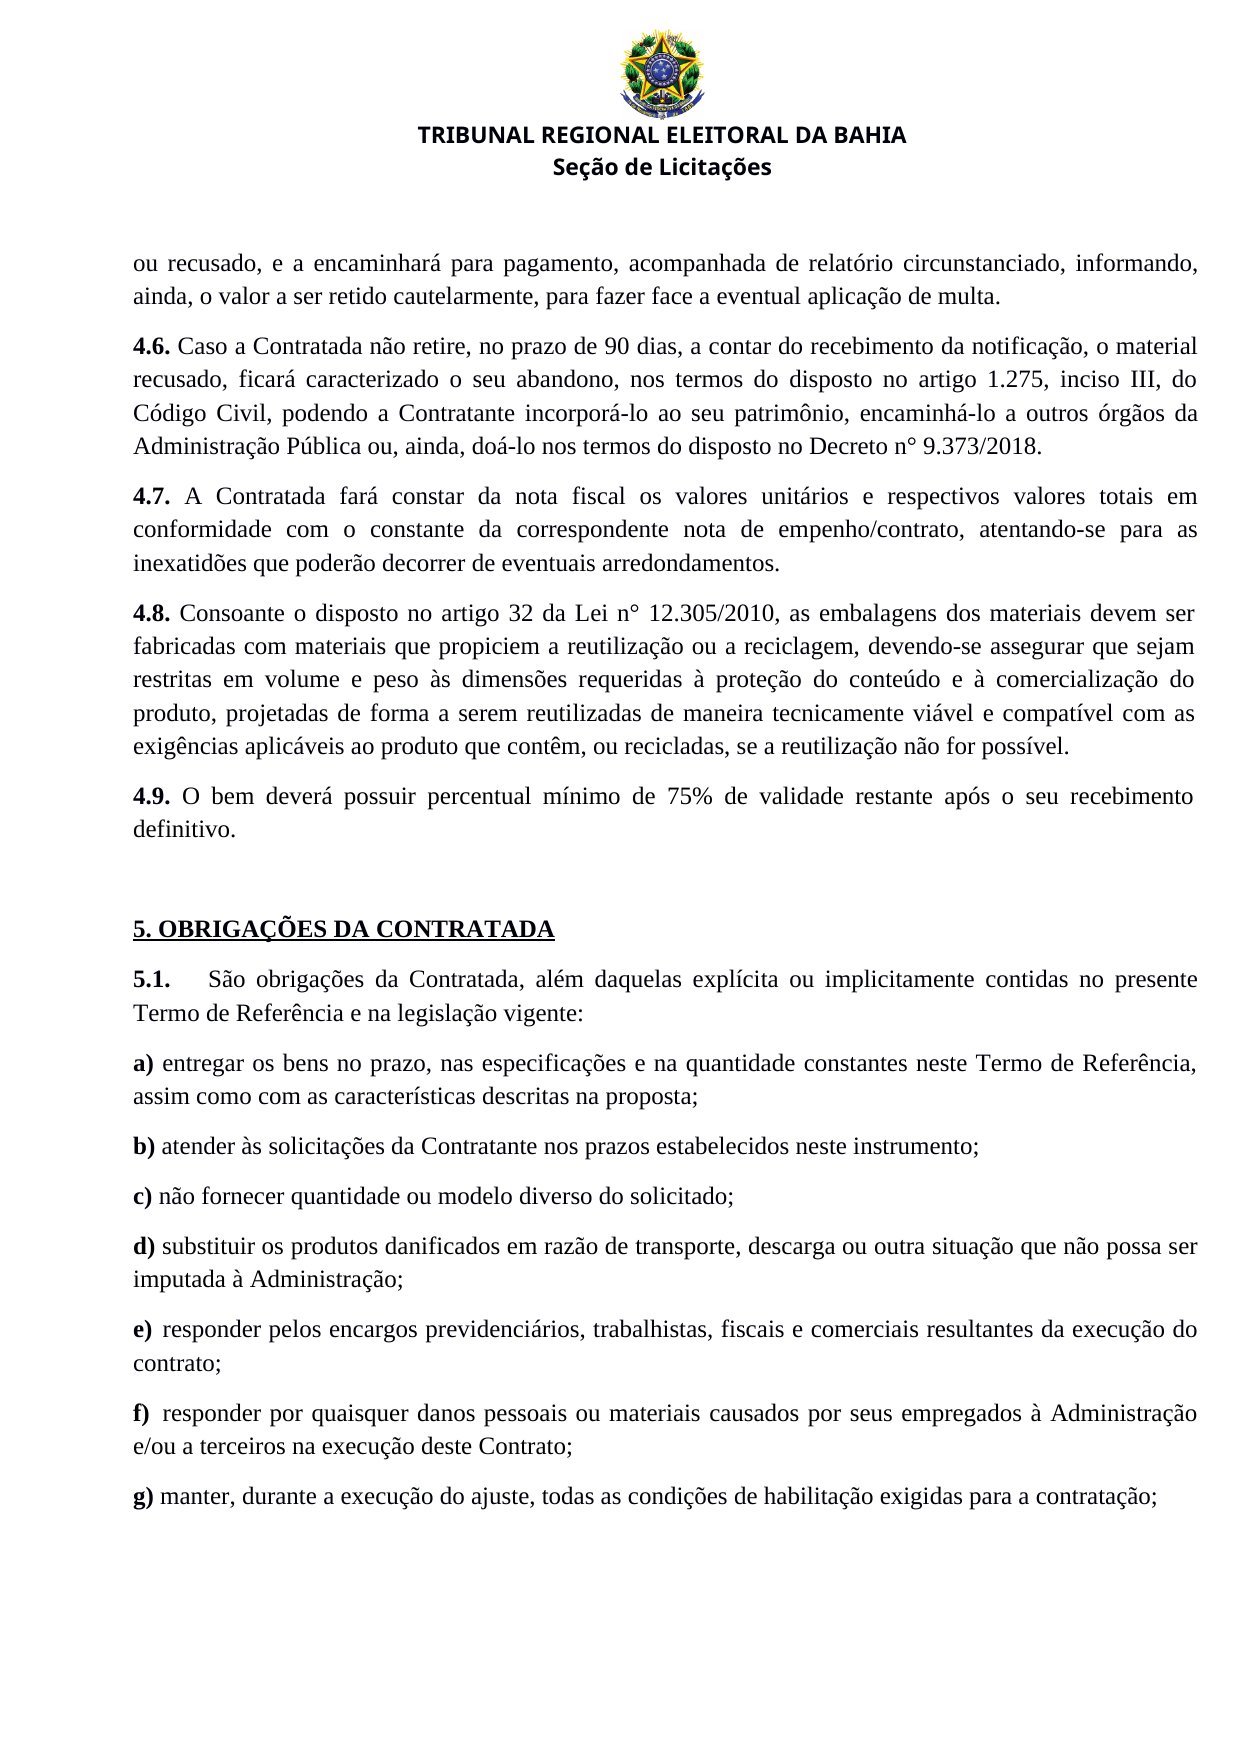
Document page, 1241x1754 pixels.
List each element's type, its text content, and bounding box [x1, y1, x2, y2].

text 5.1. São obrigações da Contratada, além daquelas explícita ou implicitamente contidas no presente Termo de Referência e na legislação vigente: [133, 961, 1199, 1028]
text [133, 244, 1199, 311]
text 4.9. O bem deverá possuir percentual mínimo de 75% de validade restante após o seu recebimento definitivo. [133, 778, 1196, 844]
text f) responder por quaisquer danos pessoais ou materiais causados por seus empregados à Administração e/ou a terceiros na execução deste Contrato; [133, 1394, 1199, 1461]
text b) atender às solicitações da Contratante nos prazos estabelecidos neste instrumento; [133, 1128, 1199, 1161]
text a) entregar os bens no prazo, nas especificações e na quantidade constantes neste Termo de Referência, assim como com as características descritas na proposta; [133, 1044, 1199, 1111]
text 4.8. Consoante o disposto no artigo 32 da Lei n° 12.305/2010, as embalagens dos materiais devem ser fabricadas com materiais que propiciem a reutilização ou a reciclagem, devendo-se assegurar que sejam restritas em volume e peso às dimensões requeridas à proteção do conteúdo e à comercialização do produto, projetadas de forma a serem reutilizadas de maneira tecnicamente viável e compatível com as exigências aplicáveis ao produto que contêm, ou recicladas, se a reutilização não for possível. [133, 594, 1196, 761]
text e) responder pelos encargos previdenciários, trabalhistas, fiscais e comerciais resultantes da execução do contrato; [133, 1311, 1199, 1378]
text d) substituir os produtos danificados em razão de transporte, descarga ou outra situação que não possa ser imputada à Administração; [133, 1228, 1199, 1294]
text 4.6. Caso a Contratada não retire, no prazo de 90 dias, a contar do recebimento da notificação, o material recusado, ficará caracterizado o seu abandono, nos termos do disposto no artigo 1.275, inciso III, do Código Civil, podendo a Contratante incorporá-lo ao seu patrimônio, encaminhá-lo a outros órgãos da Administração Pública ou, ainda, doá-lo nos termos do disposto no Decreto n° 9.373/2018. [133, 328, 1199, 461]
text c) não fornecer quantidade ou modelo diverso do solicitado; [133, 1178, 1199, 1211]
text g) manter, durante a execução do ajuste, todas as condições de habilitação exigidas para a contratação; [133, 1478, 1199, 1511]
text 5. OBRIGAÇÕES DA CONTRATADA [133, 911, 1166, 944]
text 4.7. A Contratada fará constar da nota fiscal os valores unitários e respectivos valores totais em conformidade com o constante da correspondente nota de empenho/contrato, atentando-se para as inexatidões que poderão decorrer de eventuais arredondamentos. [133, 478, 1199, 578]
